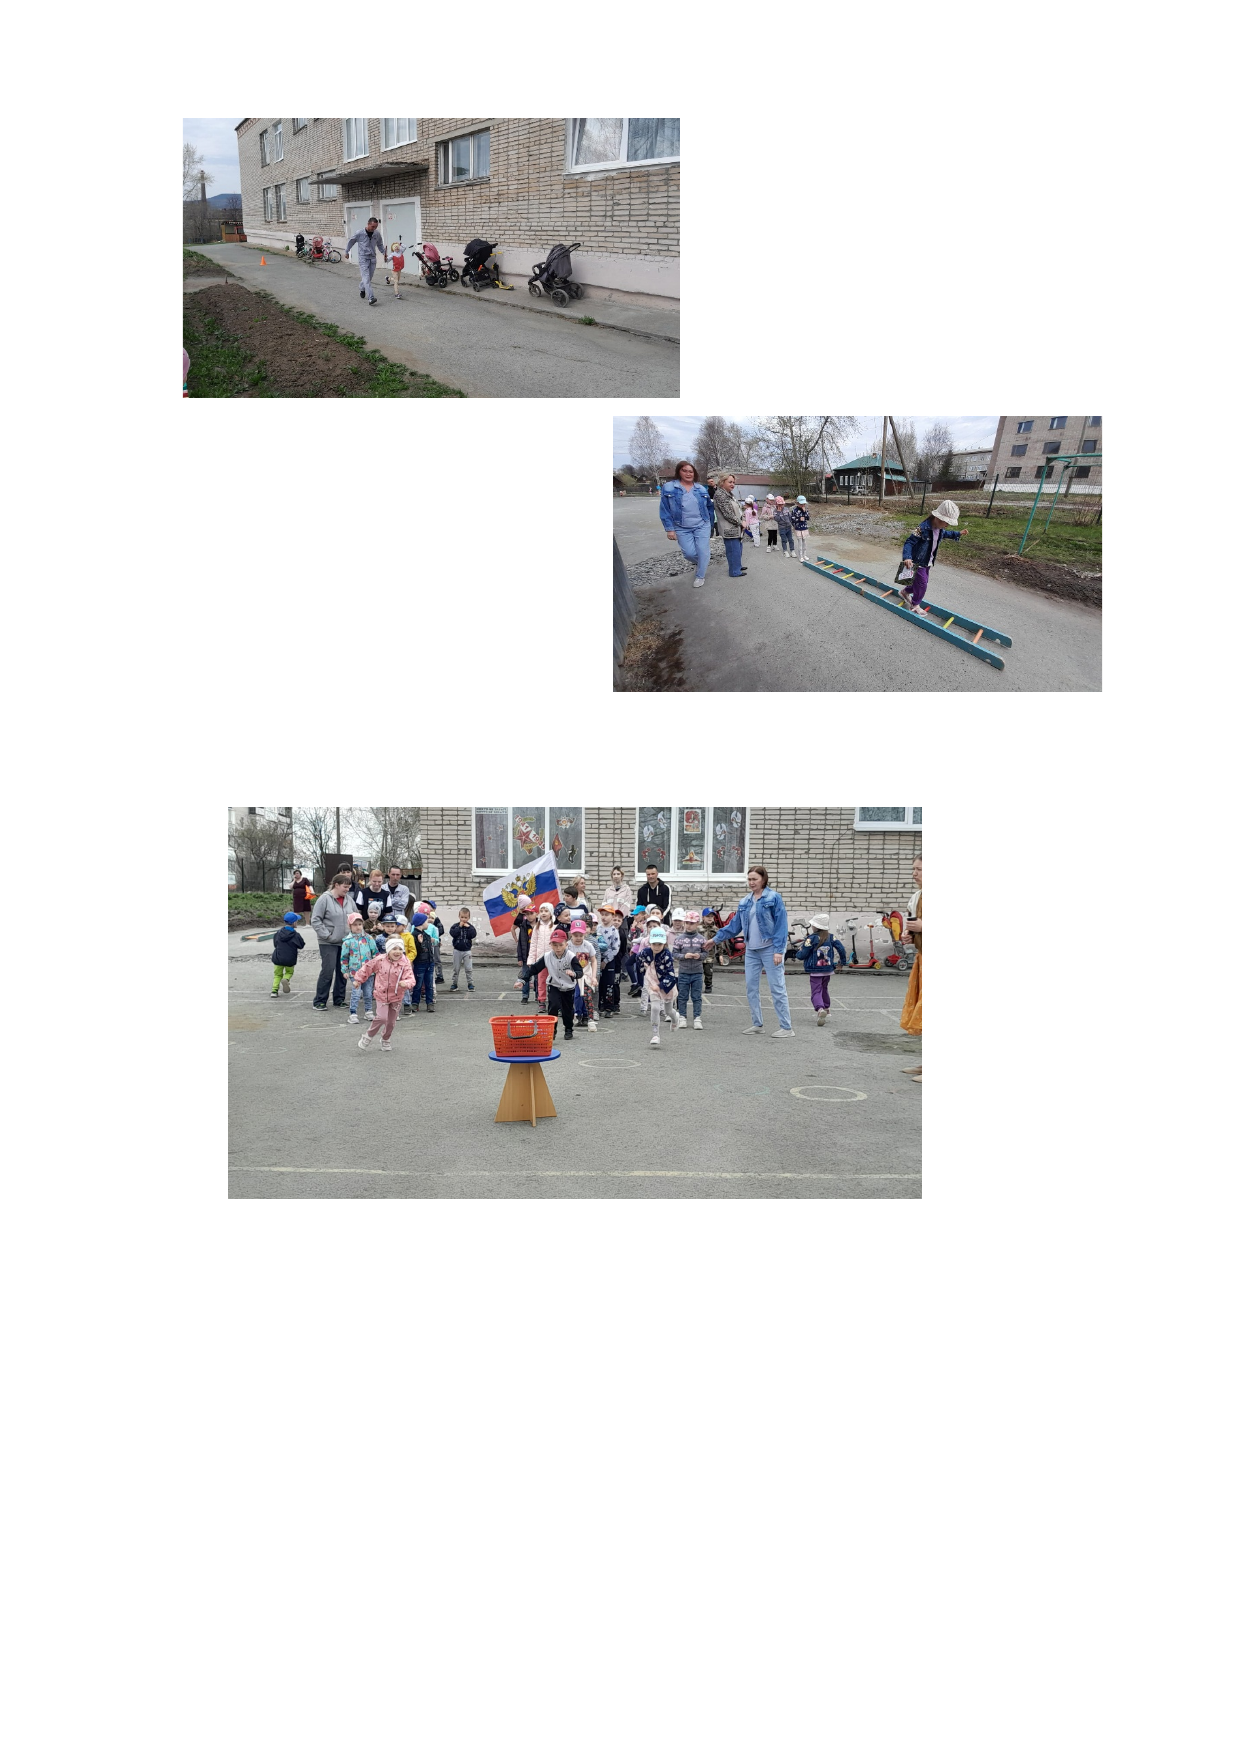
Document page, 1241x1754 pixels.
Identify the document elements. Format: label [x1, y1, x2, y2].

picture [228, 807, 922, 1199]
picture [182, 118, 680, 398]
picture [613, 416, 1103, 692]
